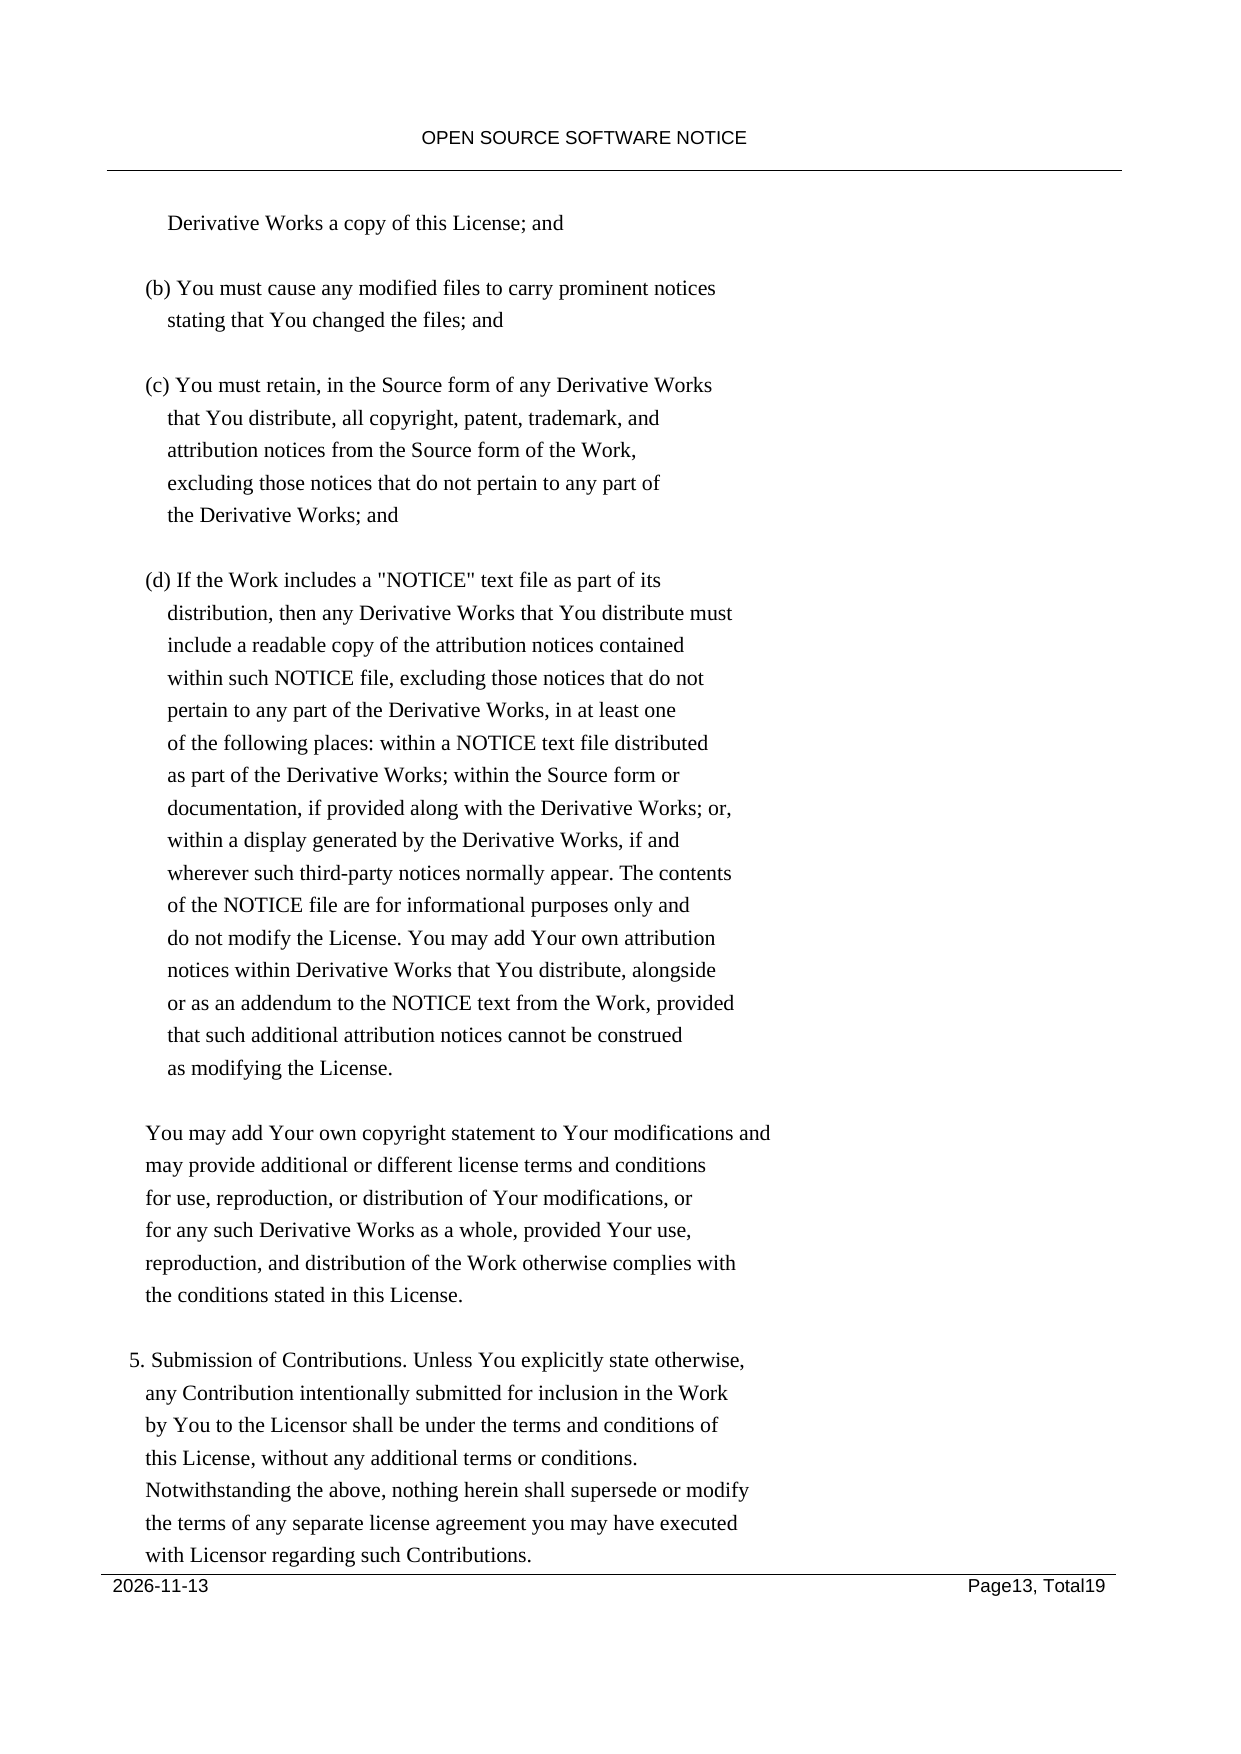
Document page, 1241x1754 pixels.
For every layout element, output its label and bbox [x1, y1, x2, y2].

text [112, 206, 1128, 1571]
